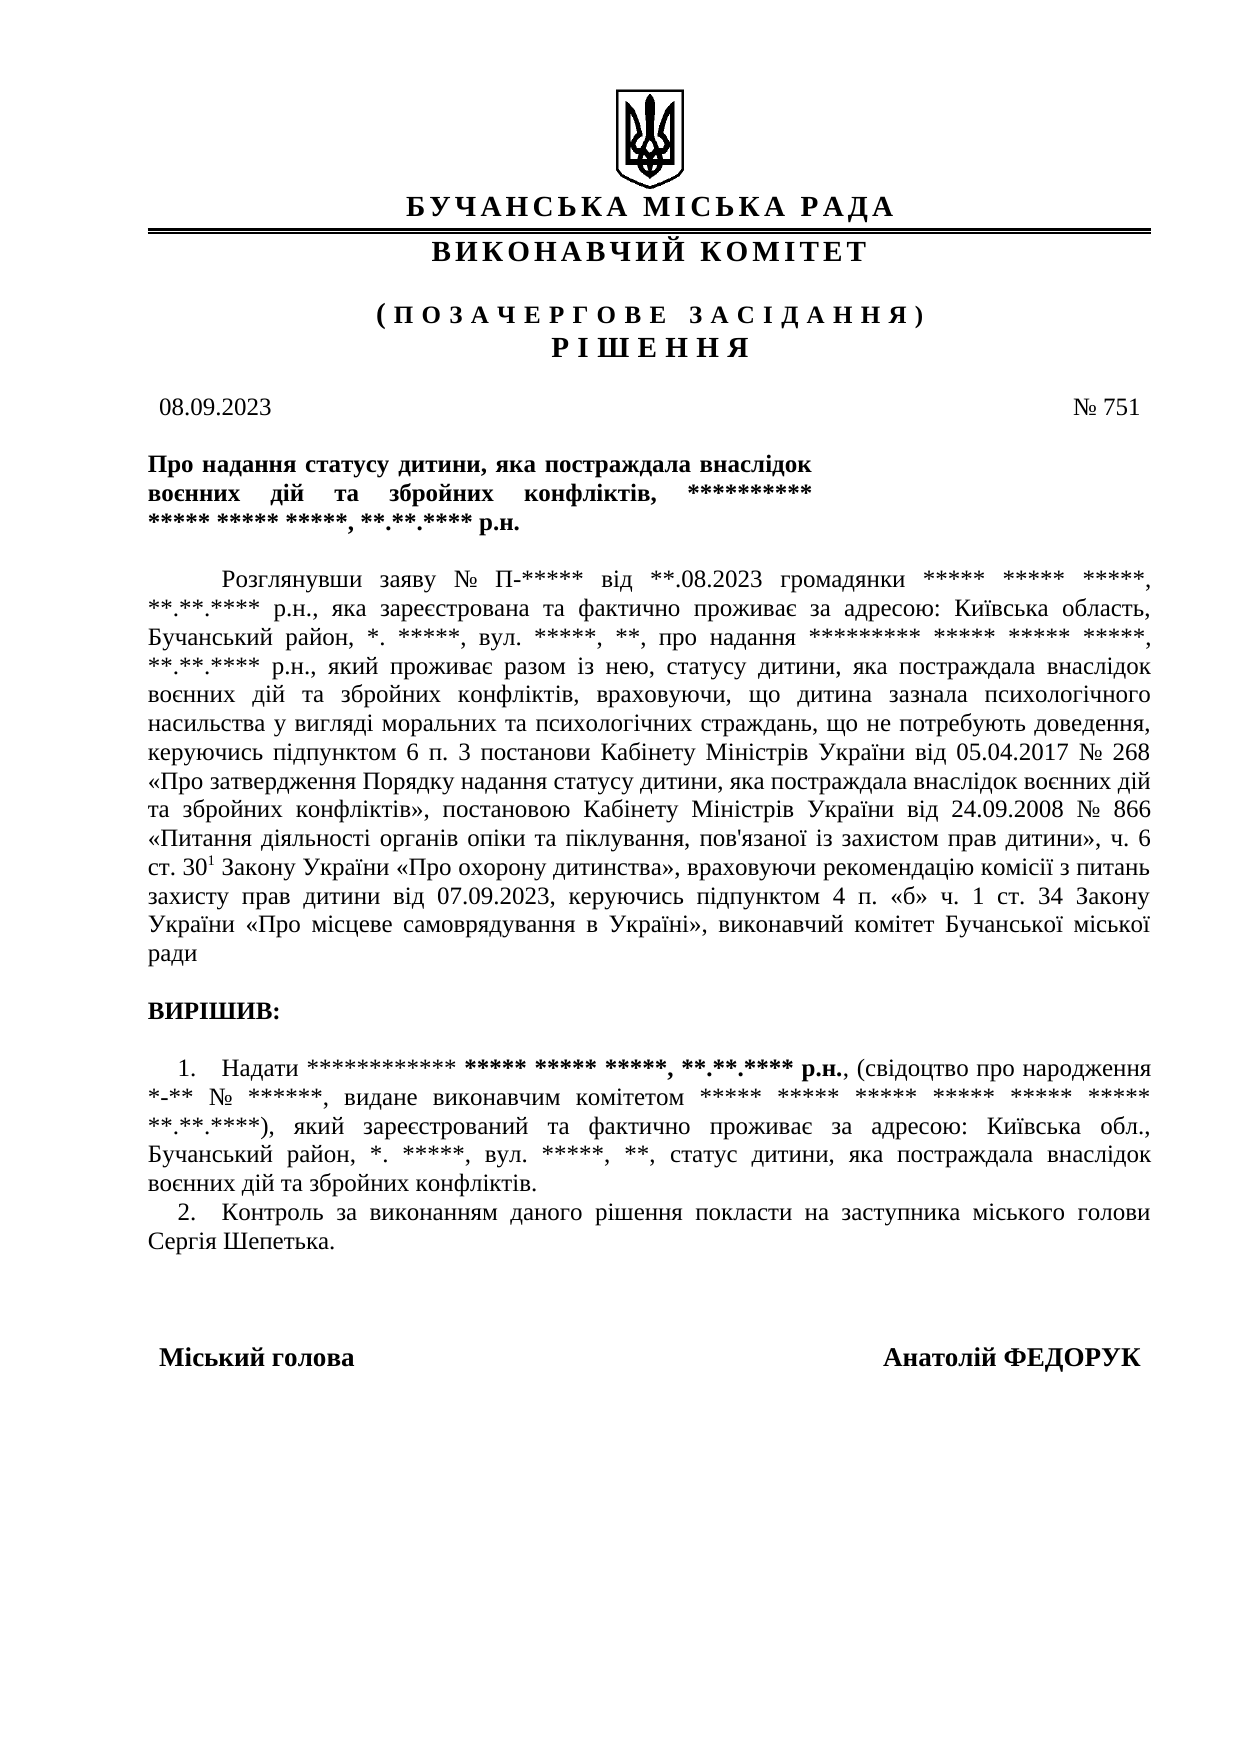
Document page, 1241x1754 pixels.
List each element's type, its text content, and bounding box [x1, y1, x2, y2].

list Надати ************ ***** ***** *****, **.**.**** р.н., (свідоцтво про народження *-** № ******, видане виконавчим комітетом ***** ***** ***** ***** ***** ***** **.**.****), який зареєстрований та фактично проживає за адресою: Київська обл., Бучанський район, *. *****, вул. *****, **, статус дитини, яка постраждала внаслідок воєнних дій та збройних конфліктів. [148, 1053, 1152, 1197]
table_header 08.09.2023 [148, 392, 651, 421]
picture [614, 88, 685, 189]
table_header ВИКОНАВЧИЙ КОМІТЕТ [148, 234, 1151, 296]
text БУЧАНСЬКА МІСЬКА РАДА [148, 189, 1152, 223]
table_header Міський голова [148, 1341, 649, 1372]
table_header Анатолій ФЕДОРУК [649, 1341, 1152, 1372]
text Про надання статусу дитини, яка постраждала внаслідок воєнних дій та збройних конфліктів, ********** ***** ***** *****, **.**.**** р.н. [148, 449, 812, 536]
text РІШЕННЯ [148, 330, 1152, 363]
text ВИРІШИВ: [148, 996, 1152, 1024]
table_header № 751 [651, 392, 1152, 421]
text Розглянувши заяву № П-***** від **.08.2023 громадянки ***** ***** *****, **.**.**** р.н., яка зареєстрована та фактично проживає за адресою: Київська область, Бучанський район, *. *****, вул. *****, **, про надання ********* ***** ***** *****, **.**.**** р.н., який проживає разом із нею, статусу дитини, яка постраждала внаслідок воєнних дій та збройних конфліктів, враховуючи, що дитина зазнала психологічного насильства у вигляді моральних та психологічних страждань, що не потребують доведення, керуючись підпунктом 6 п. 3 постанови Кабінету Міністрів України від 05.04.2017 № 268 «Про затвердження Порядку надання статусу дитини, яка постраждала внаслідок воєнних дій та збройних конфліктів», постановою Кабінету Міністрів України від 24.09.2008 № 866 «Питання діяльності органів опіки та піклування, пов'язаної із захистом прав дитини», ч. 6 ст. 301 Закону України «Про охорону дитинства», враховуючи рекомендацію комісії з питань захисту прав дитини від 07.09.2023, керуючись підпунктом 4 п. «б» ч. 1 ст. 34 Закону України «Про місцеве самоврядування в Україні», виконавчий комітет Бучанської міської ради [148, 564, 1152, 967]
list Контроль за виконанням даного рішення покласти на заступника міського голови Сергія Шепетька. [148, 1197, 1152, 1254]
text (ПОЗАЧЕРГОВЕ ЗАСІДАННЯ) [148, 296, 1152, 330]
